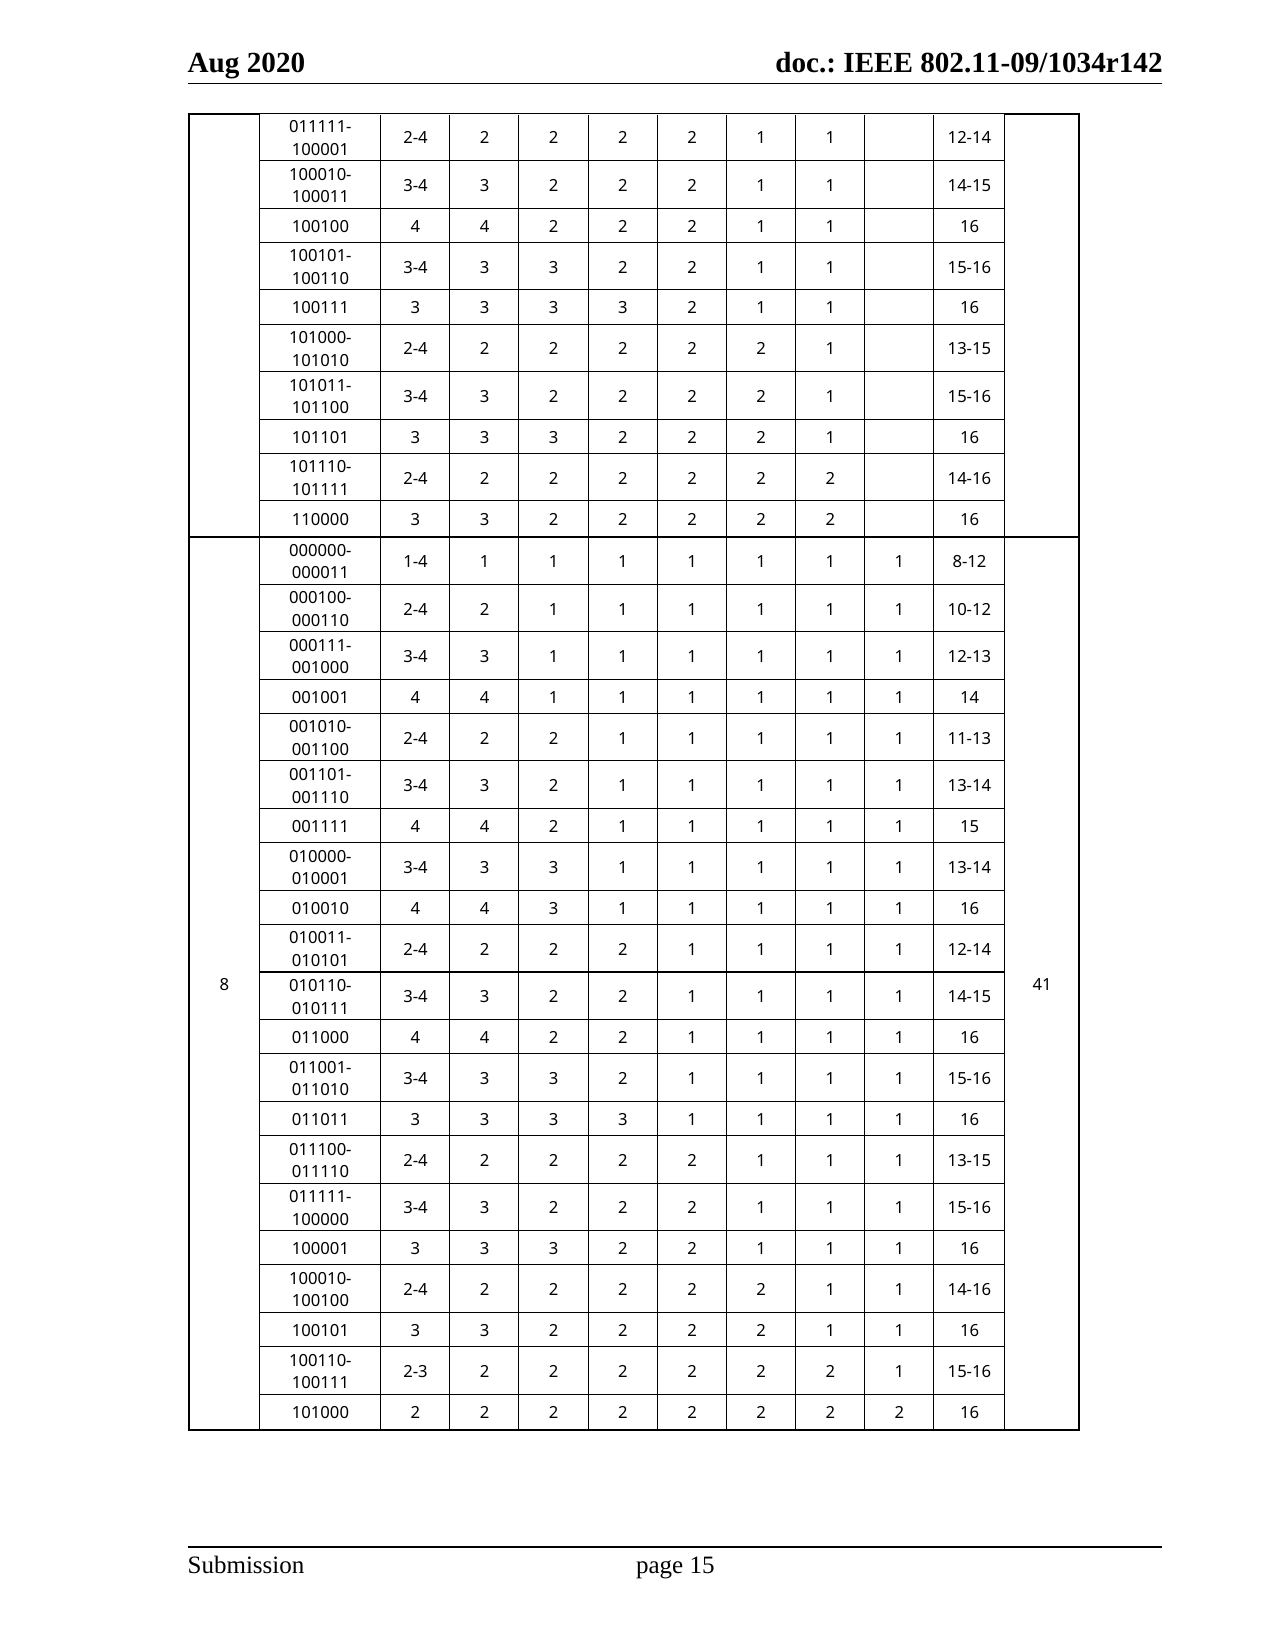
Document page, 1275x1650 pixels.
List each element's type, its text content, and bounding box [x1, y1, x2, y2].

table_cell 3 [450, 501, 518, 536]
table_cell 1 [727, 1184, 795, 1230]
table_cell 11-13 [934, 714, 1004, 760]
table_cell 2-4 [381, 114, 449, 160]
table_cell 2 [727, 454, 795, 500]
table_cell 13-15 [934, 325, 1004, 371]
table_cell 15-16 [934, 372, 1004, 418]
table_cell 2 [658, 1265, 726, 1312]
table_cell 2 [658, 290, 726, 323]
table_cell 1 [658, 585, 726, 631]
table_cell 1 [796, 243, 864, 289]
table_cell 2 [658, 1313, 726, 1346]
table_cell 1 [727, 209, 795, 242]
table_cell 3-4 [381, 372, 449, 418]
table_cell 1 [865, 925, 933, 971]
table_cell 1 [589, 809, 657, 842]
table_cell [865, 161, 933, 207]
table_cell 3 [519, 243, 588, 289]
table_cell 13-15 [934, 1136, 1004, 1182]
table_cell 1 [865, 891, 933, 924]
table_cell 1 [727, 114, 795, 160]
table_cell 15-16 [934, 1054, 1004, 1101]
table_cell 1 [865, 1347, 933, 1393]
table_cell 2 [519, 372, 588, 418]
table_cell 3 [381, 1102, 449, 1135]
table_cell 2 [519, 114, 588, 160]
table_cell 8 [190, 538, 259, 1429]
table_cell 2 [589, 1136, 657, 1182]
table_cell 2 [727, 372, 795, 418]
table_cell 1 [658, 761, 726, 808]
table_cell 011111-100000 [260, 1184, 380, 1230]
table_cell [865, 325, 933, 371]
table_cell 1 [658, 714, 726, 760]
table_cell 2 [589, 325, 657, 371]
table_cell 1 [589, 632, 657, 679]
table_cell 3-4 [381, 632, 449, 679]
table_cell 15 [934, 809, 1004, 842]
table_cell 2 [589, 501, 657, 536]
table_cell 1 [796, 161, 864, 207]
table_cell 2 [796, 454, 864, 500]
table_cell 2 [589, 454, 657, 500]
table_cell 4 [450, 209, 518, 242]
table_cell 2 [658, 1184, 726, 1230]
table_cell 1 [727, 632, 795, 679]
table_cell 1 [865, 1102, 933, 1135]
table_cell 1 [658, 1020, 726, 1053]
table_cell 4 [381, 809, 449, 842]
table_cell 3 [381, 1313, 449, 1346]
table_cell [865, 290, 933, 323]
table_cell 13-14 [934, 843, 1004, 890]
table_cell 2 [589, 372, 657, 418]
table_cell 011011 [260, 1102, 380, 1135]
table_cell 16 [934, 1395, 1004, 1429]
table_cell 1 [796, 1054, 864, 1101]
table_cell 3 [450, 1231, 518, 1264]
table_cell 12-13 [934, 632, 1004, 679]
table_cell 3-4 [381, 161, 449, 207]
table_cell 3 [519, 843, 588, 890]
table_cell 2 [727, 420, 795, 453]
table_cell 3 [450, 843, 518, 890]
table_cell 2 [450, 585, 518, 631]
table_cell 1 [796, 1136, 864, 1182]
table_cell 1 [865, 809, 933, 842]
table_cell 3-4 [381, 843, 449, 890]
table_cell 1 [796, 761, 864, 808]
table_cell 16 [934, 1313, 1004, 1346]
table_cell 2 [796, 501, 864, 536]
table_cell 2-4 [381, 1265, 449, 1312]
table_cell 011001-011010 [260, 1054, 380, 1101]
table_cell 1 [865, 714, 933, 760]
table_cell 14-16 [934, 454, 1004, 500]
table_cell 2 [658, 454, 726, 500]
table_cell 2 [727, 1347, 795, 1393]
table_cell 16 [934, 891, 1004, 924]
table_cell 100111 [260, 290, 380, 323]
table_cell 2-4 [381, 325, 449, 371]
table_cell 010011-010101 [260, 925, 380, 971]
table_cell 001010-001100 [260, 714, 380, 760]
table_cell 2 [658, 1395, 726, 1429]
table_cell 1 [727, 161, 795, 207]
table_cell 3 [589, 1102, 657, 1135]
table_cell 1 [658, 538, 726, 584]
table_cell 1 [727, 680, 795, 713]
table_cell 1 [796, 538, 864, 584]
table_cell 100010-100100 [260, 1265, 380, 1312]
table_cell 1 [727, 891, 795, 924]
table_cell 2 [589, 1020, 657, 1053]
table_cell 1 [865, 843, 933, 890]
table_cell 100101-100110 [260, 243, 380, 289]
table_cell 2 [589, 1231, 657, 1264]
table_cell 16 [934, 1102, 1004, 1135]
table_cell 2 [727, 1265, 795, 1312]
table_cell 14-15 [934, 973, 1004, 1019]
table_cell 1 [658, 1054, 726, 1101]
table_cell 3 [519, 1102, 588, 1135]
table_cell 1 [865, 1265, 933, 1312]
table_cell 3 [450, 632, 518, 679]
table_cell 001111 [260, 809, 380, 842]
table_cell 1 [519, 632, 588, 679]
table_cell 1 [589, 585, 657, 631]
table_cell 1 [796, 891, 864, 924]
table_cell 1 [589, 761, 657, 808]
table_cell 2 [519, 973, 588, 1019]
table_cell 2 [727, 501, 795, 536]
table_cell 1 [727, 761, 795, 808]
table_cell 1 [865, 1231, 933, 1264]
table_cell 1 [589, 714, 657, 760]
table_cell 2 [589, 973, 657, 1019]
table_cell [865, 114, 933, 160]
table_cell 2 [519, 501, 588, 536]
table_cell 2 [658, 243, 726, 289]
table_cell 2 [796, 1395, 864, 1429]
table_cell 4 [450, 809, 518, 842]
table_cell 3 [450, 243, 518, 289]
table_cell 4 [381, 891, 449, 924]
table_cell [865, 372, 933, 418]
table_cell 3 [450, 1102, 518, 1135]
table_cell 3 [450, 1054, 518, 1101]
table_cell 1 [727, 1102, 795, 1135]
table_cell 1 [727, 925, 795, 971]
table_cell 15-16 [934, 1347, 1004, 1393]
table_cell 1 [865, 1020, 933, 1053]
table_cell 3-4 [381, 1054, 449, 1101]
table_cell 1 [658, 925, 726, 971]
table_cell 3 [381, 420, 449, 453]
table_cell 16 [934, 501, 1004, 536]
table_cell 2 [450, 714, 518, 760]
table_cell 3-4 [381, 243, 449, 289]
table_cell 011000 [260, 1020, 380, 1053]
table_cell 2-4 [381, 1136, 449, 1182]
table_cell 2 [589, 1054, 657, 1101]
table_cell 2 [658, 209, 726, 242]
table_cell 000100-000110 [260, 585, 380, 631]
table_cell 1 [658, 891, 726, 924]
table_cell 3 [450, 1184, 518, 1230]
table_cell 16 [934, 1020, 1004, 1053]
table_cell 2 [450, 1347, 518, 1393]
table_cell 1 [589, 843, 657, 890]
table_cell 1 [796, 925, 864, 971]
table_cell 12-14 [934, 114, 1004, 160]
table_cell 1-4 [381, 538, 449, 584]
table_cell 1 [865, 1136, 933, 1182]
table_cell 2 [589, 209, 657, 242]
table_cell 2 [519, 1020, 588, 1053]
table_cell 2 [519, 1313, 588, 1346]
table_cell 2 [658, 420, 726, 453]
table_cell 2 [796, 1347, 864, 1393]
table_cell 2 [519, 1347, 588, 1393]
table_cell 3-4 [381, 1184, 449, 1230]
table_cell 010010 [260, 891, 380, 924]
table_cell 2 [589, 925, 657, 971]
table_cell 4 [450, 1020, 518, 1053]
table_cell 8-12 [934, 538, 1004, 584]
table_cell 1 [796, 632, 864, 679]
table_cell 1 [519, 538, 588, 584]
table_cell 2-4 [381, 925, 449, 971]
table_cell 1 [796, 1102, 864, 1135]
table_cell [865, 243, 933, 289]
table_cell 2 [589, 1184, 657, 1230]
table_cell 1 [865, 585, 933, 631]
table_cell 16 [934, 290, 1004, 323]
table_cell 1 [796, 372, 864, 418]
table_cell 2 [519, 209, 588, 242]
table_cell 2 [727, 1313, 795, 1346]
table_cell 100010-100011 [260, 161, 380, 207]
table_cell 4 [381, 209, 449, 242]
table_cell 3 [519, 420, 588, 453]
table_cell 2 [589, 243, 657, 289]
table_cell 1 [796, 114, 864, 160]
table_cell 000111-001000 [260, 632, 380, 679]
table_cell 1 [658, 843, 726, 890]
table_cell 100100 [260, 209, 380, 242]
table_cell 2-4 [381, 585, 449, 631]
table_cell 2 [658, 1231, 726, 1264]
table_cell 1 [796, 325, 864, 371]
table_cell 101000-101010 [260, 325, 380, 371]
table_cell 2 [589, 1265, 657, 1312]
table_cell 1 [796, 680, 864, 713]
table_cell 2 [727, 325, 795, 371]
table_cell 1 [658, 809, 726, 842]
table_cell 3 [450, 420, 518, 453]
table_cell 2 [519, 1265, 588, 1312]
table_cell 2 [519, 161, 588, 207]
table_cell 3 [450, 1313, 518, 1346]
table_cell 2 [519, 714, 588, 760]
table_cell 1 [727, 714, 795, 760]
table_cell 1 [865, 1313, 933, 1346]
table_cell 1 [865, 761, 933, 808]
table_cell 2 [589, 1347, 657, 1393]
table_cell 2-4 [381, 454, 449, 500]
table_cell 2 [381, 1395, 449, 1429]
table_cell 2 [589, 114, 657, 160]
table_cell 1 [450, 538, 518, 584]
table_cell 2 [658, 1347, 726, 1393]
table_cell 2 [519, 1395, 588, 1429]
table_cell 1 [796, 1020, 864, 1053]
table_cell 1 [796, 1265, 864, 1312]
table_cell 2 [658, 114, 726, 160]
table_cell 1 [658, 680, 726, 713]
table_cell 10-12 [934, 585, 1004, 631]
table_cell 010110-010111 [260, 973, 380, 1019]
table_cell 1 [796, 585, 864, 631]
table_cell 2 [519, 809, 588, 842]
table_cell 3 [519, 891, 588, 924]
table_cell 1 [796, 843, 864, 890]
table_cell 1 [727, 585, 795, 631]
table_cell 100001 [260, 1231, 380, 1264]
table_cell 2 [865, 1395, 933, 1429]
table_cell 001101-001110 [260, 761, 380, 808]
table_cell 1 [727, 843, 795, 890]
table_cell 101110-101111 [260, 454, 380, 500]
table_cell 1 [727, 1231, 795, 1264]
table_cell 15-16 [934, 243, 1004, 289]
table_cell 13-14 [934, 761, 1004, 808]
table_cell 14-15 [934, 161, 1004, 207]
table_cell 1 [727, 1054, 795, 1101]
table_cell 1 [796, 714, 864, 760]
table_cell 1 [796, 209, 864, 242]
table_cell 101000 [260, 1395, 380, 1429]
table_cell 15-16 [934, 1184, 1004, 1230]
table_cell 14-16 [934, 1265, 1004, 1312]
table_cell 1 [865, 680, 933, 713]
table_cell 1 [727, 290, 795, 323]
table_cell 101011-101100 [260, 372, 380, 418]
table_cell 1 [865, 1184, 933, 1230]
table_cell 2 [658, 372, 726, 418]
table_cell 3 [381, 290, 449, 323]
table_cell 101101 [260, 420, 380, 453]
table_cell 3-4 [381, 973, 449, 1019]
table_cell 2 [658, 161, 726, 207]
table_cell 2 [519, 1184, 588, 1230]
table_cell 1 [727, 1136, 795, 1182]
table_cell 001001 [260, 680, 380, 713]
table_cell 1 [796, 1313, 864, 1346]
table_cell 2 [519, 1136, 588, 1182]
table_cell 010000-010001 [260, 843, 380, 890]
table_cell 1 [796, 809, 864, 842]
table_cell 16 [934, 209, 1004, 242]
table_cell 1 [865, 973, 933, 1019]
table_cell 3 [381, 501, 449, 536]
table_cell 100101 [260, 1313, 380, 1346]
table_cell 1 [865, 538, 933, 584]
table_cell 2 [658, 501, 726, 536]
table_cell [865, 420, 933, 453]
table_cell 3 [450, 973, 518, 1019]
table_cell 1 [865, 1054, 933, 1101]
table_cell [865, 454, 933, 500]
table_cell 2 [450, 1265, 518, 1312]
table_cell 4 [381, 1020, 449, 1053]
table_cell 1 [519, 680, 588, 713]
table_cell 2 [727, 1395, 795, 1429]
table_cell 1 [796, 420, 864, 453]
table_cell 2 [450, 454, 518, 500]
table_cell 3-4 [381, 761, 449, 808]
table_cell 1 [796, 1231, 864, 1264]
table_cell 1 [658, 632, 726, 679]
table_cell 3 [450, 761, 518, 808]
table_cell [865, 501, 933, 536]
table_cell 2-3 [381, 1347, 449, 1393]
table_cell [865, 209, 933, 242]
table_cell 2 [519, 761, 588, 808]
table_cell 1 [796, 290, 864, 323]
table_cell 2 [519, 325, 588, 371]
table_cell 1 [589, 680, 657, 713]
table_cell 41 [1005, 538, 1078, 1429]
table_cell 110000 [260, 501, 380, 536]
table_cell 1 [727, 538, 795, 584]
table_cell 2 [450, 925, 518, 971]
table_cell 1 [727, 1020, 795, 1053]
table_cell 1 [727, 809, 795, 842]
table_cell 3 [519, 1054, 588, 1101]
table_cell 4 [381, 680, 449, 713]
table_cell 011111-100001 [260, 114, 380, 160]
table_cell 1 [589, 538, 657, 584]
table_cell 16 [934, 1231, 1004, 1264]
table_cell 011100-011110 [260, 1136, 380, 1182]
table_cell 3 [589, 290, 657, 323]
table_cell 2 [589, 420, 657, 453]
table_cell 1 [658, 973, 726, 1019]
table_cell 16 [934, 420, 1004, 453]
table_cell 1 [589, 891, 657, 924]
table_cell 3 [450, 290, 518, 323]
table_cell 2 [450, 114, 518, 160]
table_cell 1 [658, 1102, 726, 1135]
table_cell 2 [589, 161, 657, 207]
table_cell 2 [589, 1395, 657, 1429]
table_cell 2 [519, 925, 588, 971]
table_cell 100110-100111 [260, 1347, 380, 1393]
table_cell 000000-000011 [260, 538, 380, 584]
table_cell 4 [450, 680, 518, 713]
table_cell 2 [589, 1313, 657, 1346]
table_cell 12-14 [934, 925, 1004, 971]
table_cell 3 [450, 372, 518, 418]
table_cell 14 [934, 680, 1004, 713]
table_cell 2-4 [381, 714, 449, 760]
table_cell 2 [658, 1136, 726, 1182]
table_cell 3 [519, 290, 588, 323]
table_cell 4 [450, 891, 518, 924]
table_cell 2 [658, 325, 726, 371]
table_cell 1 [727, 243, 795, 289]
table_cell 3 [381, 1231, 449, 1264]
table_cell 1 [727, 973, 795, 1019]
table_cell 3 [450, 161, 518, 207]
table_cell 1 [796, 973, 864, 1019]
table_cell 2 [450, 1136, 518, 1182]
table_cell 1 [796, 1184, 864, 1230]
table_cell 2 [450, 1395, 518, 1429]
table_cell 3 [519, 1231, 588, 1264]
table_cell 2 [450, 325, 518, 371]
table_cell 1 [519, 585, 588, 631]
table_cell 1 [865, 632, 933, 679]
table_cell 2 [519, 454, 588, 500]
